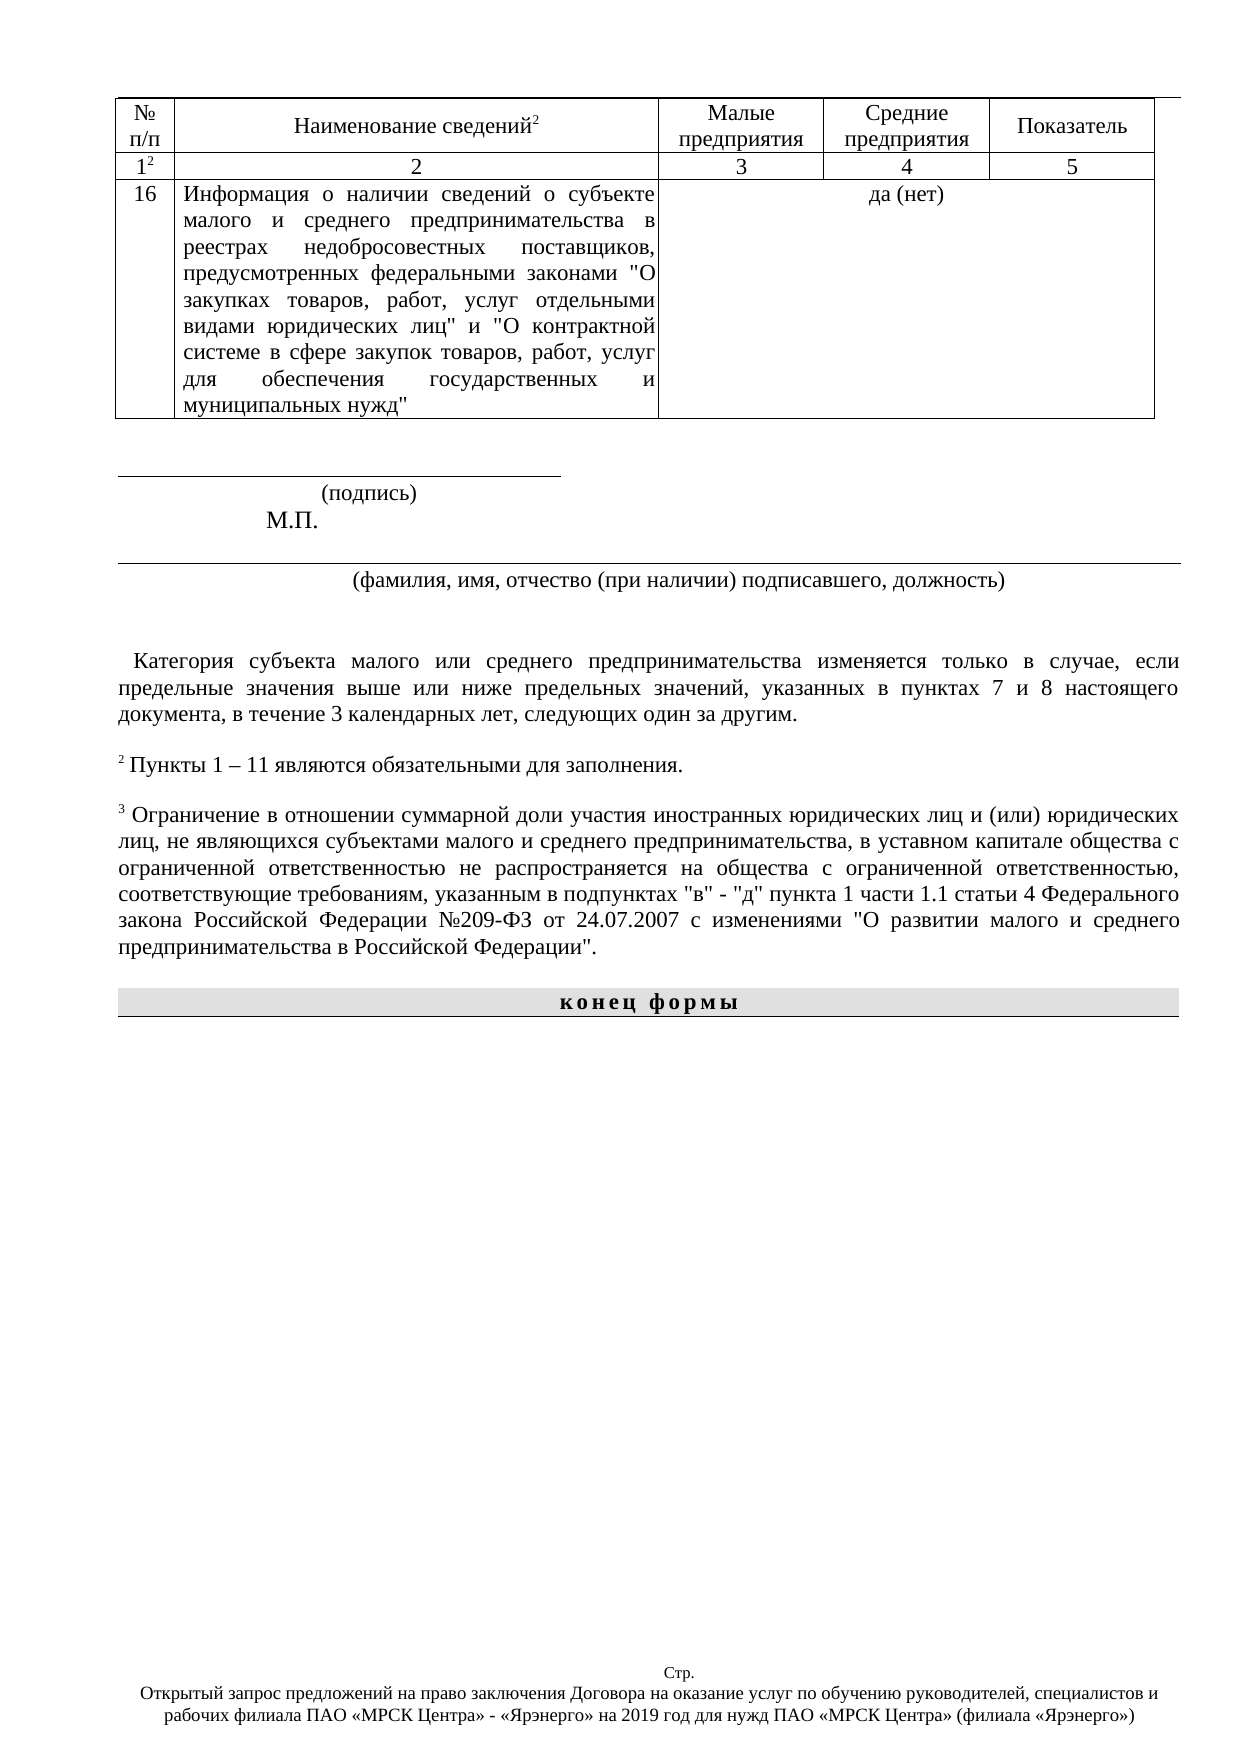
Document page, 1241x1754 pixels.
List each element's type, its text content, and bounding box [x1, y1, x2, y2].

table_header Показатель [990, 99, 1154, 152]
text 2 Пункты 1 – 11 являются обязательными для заполнения. [118, 751, 1181, 777]
text Категория субъекта малого или среднего предпринимательства изменяется только в случае, если предельные значения выше или ниже предельных значений, указанных в пунктах 7 и 8 настоящего документа, в течение 3 календарных лет, следующих один за другим. [118, 647, 1181, 727]
table_cell 4 [824, 153, 989, 179]
table_cell 16 [116, 180, 174, 417]
table_header Средние предприятия [824, 99, 989, 152]
table_cell да (нет) [659, 180, 1154, 417]
text М.П. [207, 505, 1181, 534]
table_header № п/п [116, 99, 174, 152]
text конец формы [118, 988, 1179, 1016]
table_cell 5 [990, 153, 1154, 179]
table_cell 2 [175, 153, 658, 179]
text (фамилия, имя, отчество (при наличии) подписавшего, должность) [118, 564, 1181, 592]
table_header Малые предприятия [659, 99, 823, 152]
table_cell Информация о наличии сведений о субъекте малого и среднего предпринимательства в реестрах недобросовестных поставщиков, предусмотренных федеральными законами "О закупках товаров, работ, услуг отдельными видами юридических лиц" и "О контрактной системе в сфере закупок товаров, работ, услуг для обеспечения государственных и муниципальных нужд" [175, 180, 658, 417]
text 3 Ограничение в отношении суммарной доли участия иностранных юридических лиц и (или) юридических лиц, не являющихся субъектами малого и среднего предпринимательства, в уставном капитале общества с ограниченной ответственностью не распространяется на общества с ограниченной ответственностью, соответствующие требованиям, указанным в подпунктах "в" - "д" пункта 1 части 1.1 статьи 4 Федерального закона Российской Федерации №209-ФЗ от 24.07.2007 с изменениями "О развитии малого и среднего предпринимательства в Российской Федерации". [118, 801, 1181, 959]
table_cell 12 [116, 153, 174, 179]
table_header Наименование сведений2 [175, 99, 658, 152]
table_cell 3 [659, 153, 823, 179]
text (подпись) [118, 477, 561, 505]
